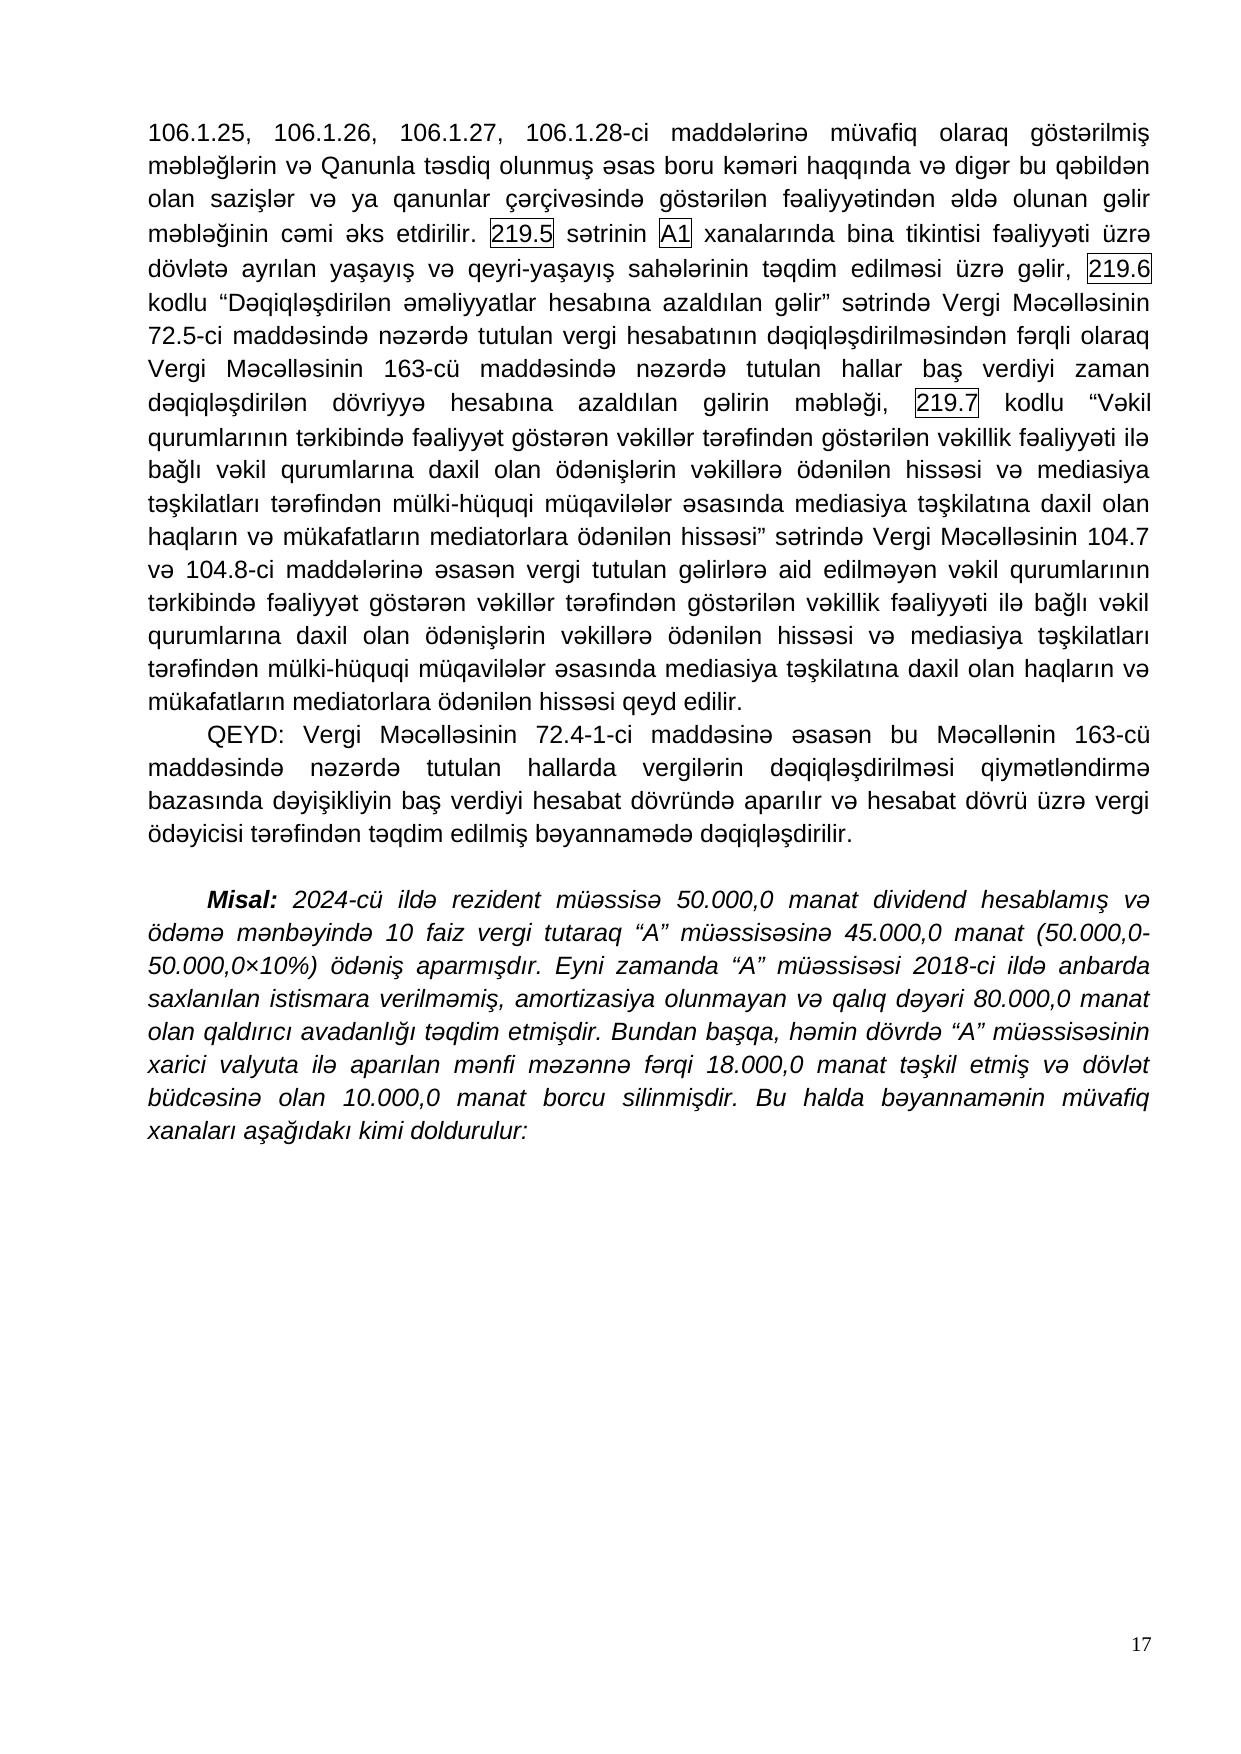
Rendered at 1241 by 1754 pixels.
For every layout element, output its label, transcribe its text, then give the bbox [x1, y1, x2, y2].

text QEYD: Vergi Məcəlləsinin 72.4-1-ci maddəsinə əsasən bu Məcəllənin 163-cü maddəsində nəzərdə tutulan hallarda vergilərin dəqiqləşdirilməsi qiymətləndirmə bazasında dəyişikliyin baş verdiyi hesabat dövründə aparılır və hesabat dövrü üzrə vergi ödəyicisi tərəfindən təqdim edilmiş bəyannamədə dəqiqləşdirilir. [148, 720, 1152, 847]
text Misal: 2024-cü ildə rezident müəssisə 50.000,0 manat dividend hesablamış və ödəmə mənbəyində 10 faiz vergi tutaraq “A” müəssisəsinə 45.000,0 manat (50.000,0-50.000,0×10%) ödəniş aparmışdır. Eyni zamanda “A” müəssisəsi 2018-ci ildə anbarda saxlanılan istismara verilməmiş, amortizasiya olunmayan və qalıq dəyəri 80.000,0 manat olan qaldırıcı avadanlığı təqdim etmişdir. Bundan başqa, həmin dövrdə “A” müəssisəsinin xarici valyuta ilə aparılan mənfi məzənnə fərqi 18.000,0 manat təşkil etmiş və dövlət büdcəsinə olan 10.000,0 manat borcu silinmişdir. Bu halda bəyannamənin müvafiq xanaları aşağıdakı kimi doldurulur: [148, 885, 1152, 1145]
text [148, 118, 1152, 715]
